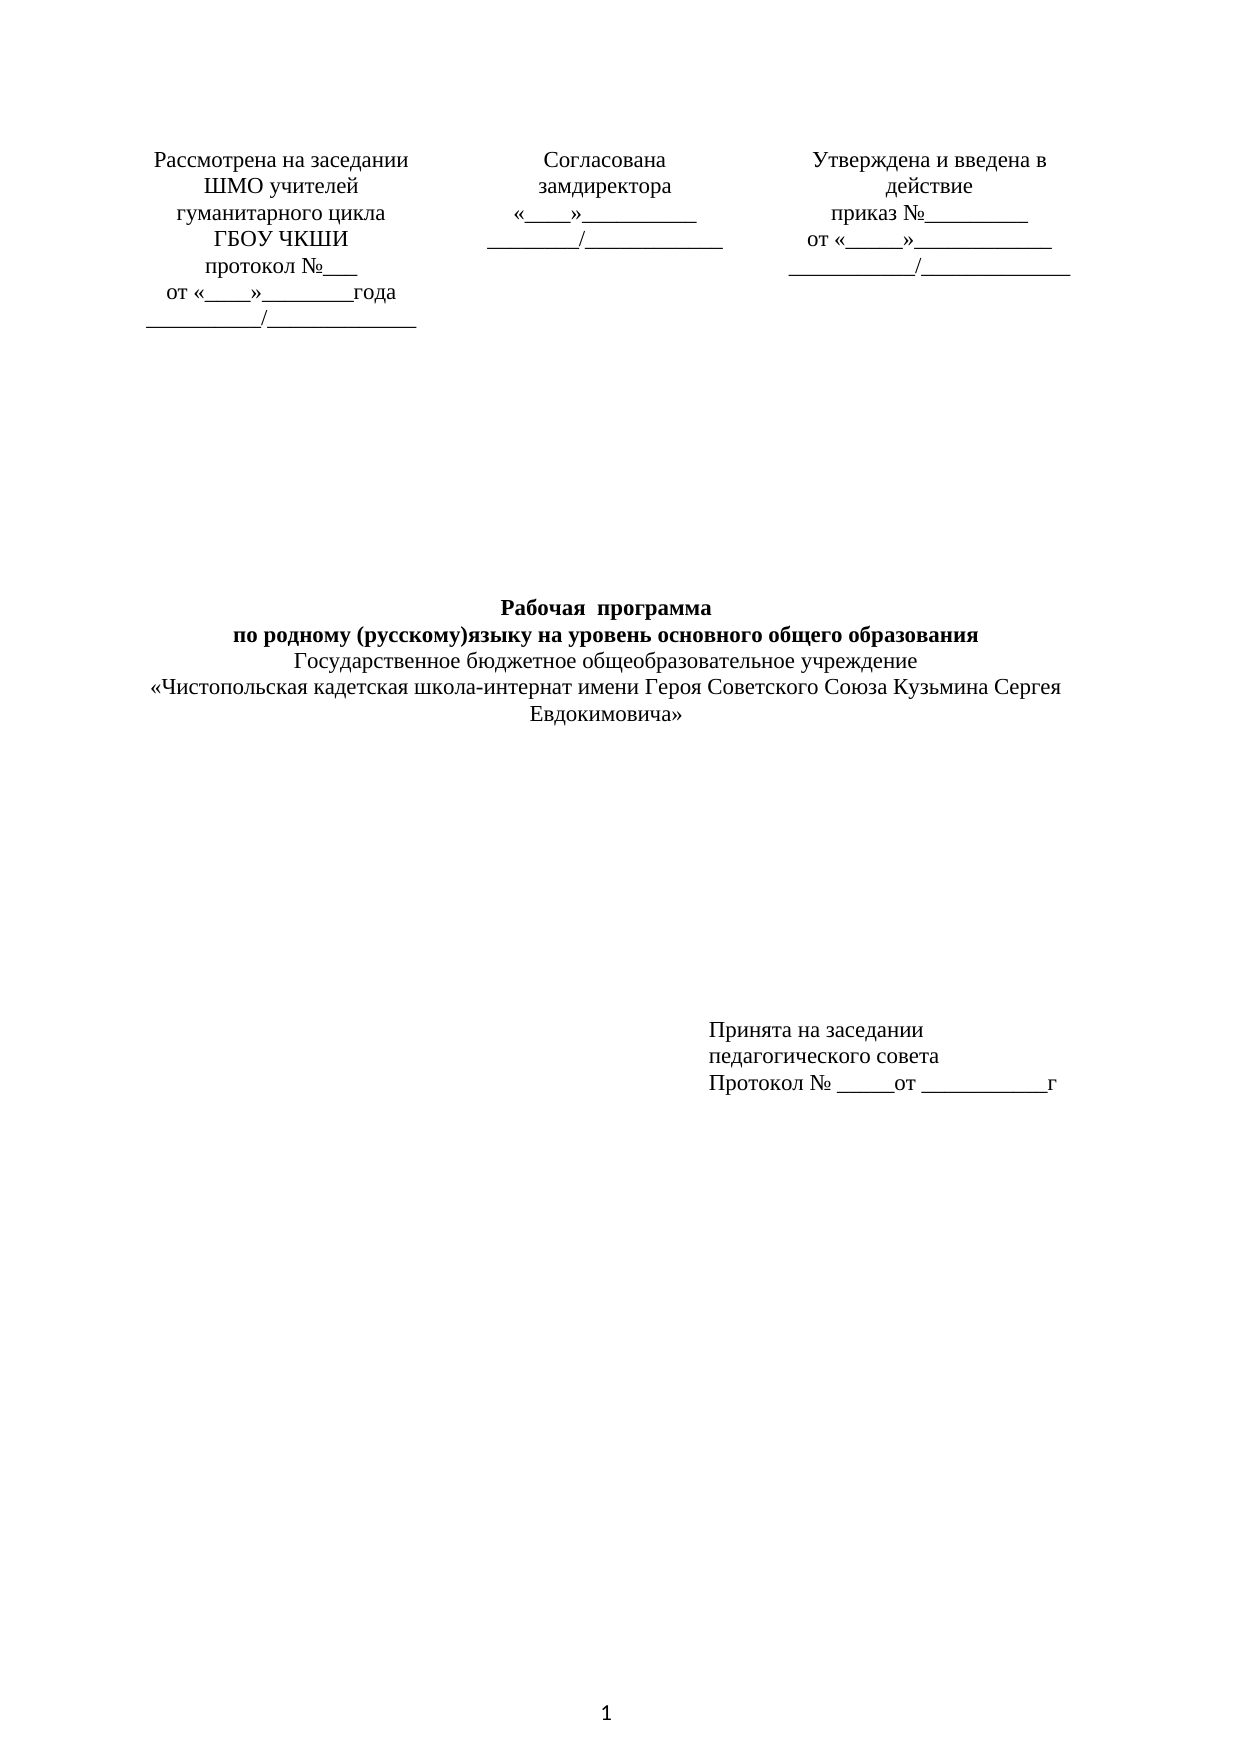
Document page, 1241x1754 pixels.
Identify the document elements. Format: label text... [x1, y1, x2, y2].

text педагогического совета [709, 1042, 1094, 1069]
table_header Согласована замдиректора «____»__________ ________/____________ [444, 146, 765, 357]
table_header Рассмотрена на заседании ШМО учителей гуманитарного цикла ГБОУ ЧКШИ протокол №___ от «____»________года __________/_____________ [118, 146, 444, 357]
text Протокол № _____от ___________г [709, 1069, 1094, 1095]
text Государственное бюджетное общеобразовательное учреждение [118, 647, 1094, 673]
text по родному (русскому)языку на уровень основного общего образования [118, 621, 1094, 647]
text «Чистопольская кадетская школа-интернат имени Героя Советского Союза Кузьмина Сергея Евдокимовича» [118, 673, 1094, 726]
text Рабочая программа [118, 594, 1094, 621]
text Принята на заседании [709, 1016, 1094, 1042]
table_header Утверждена и введена в действие приказ №_________ от «_____»____________ ___________/_____________ [765, 146, 1093, 357]
